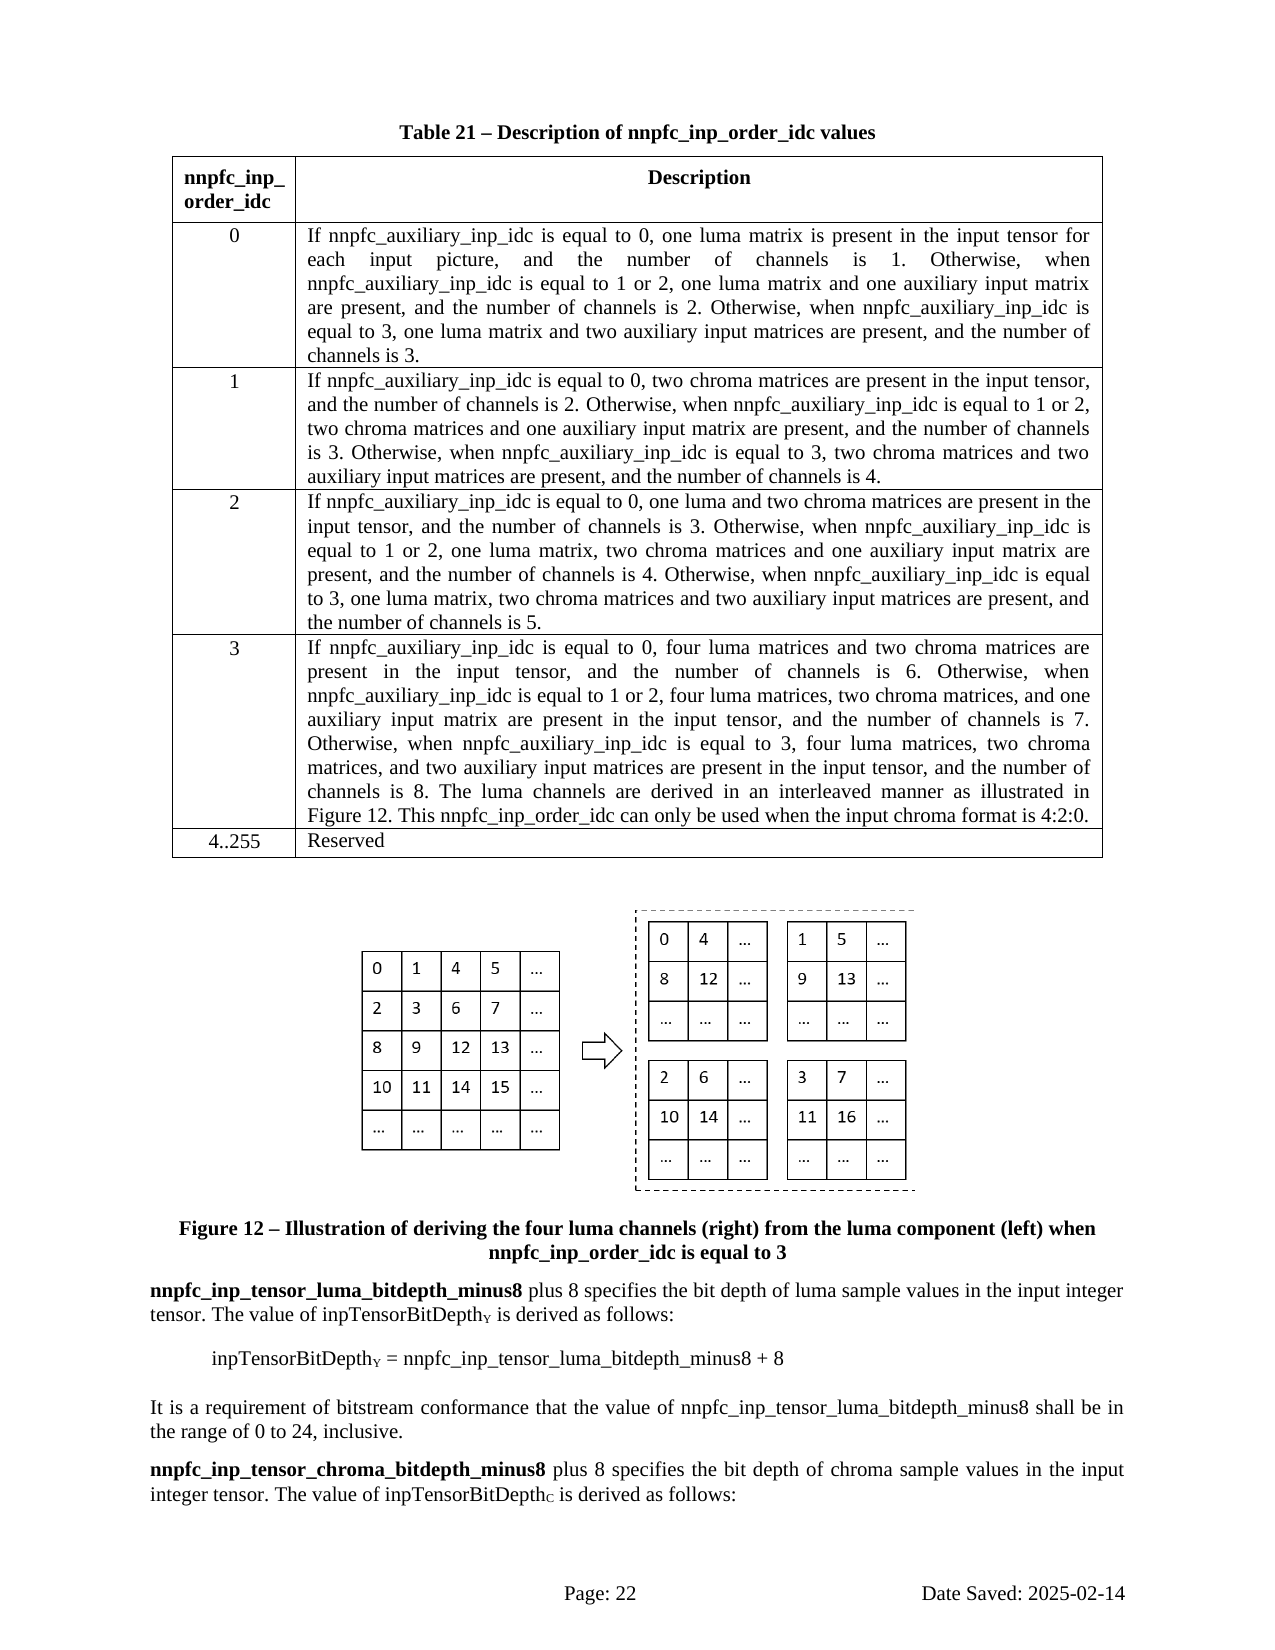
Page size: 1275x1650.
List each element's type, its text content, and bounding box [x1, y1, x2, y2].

picture [360, 910, 915, 1191]
text nnpfc_inp_tensor_luma_bitdepth_minus8 plus 8 specifies the bit depth of luma sample values in the input integer tensor. The value of inpTensorBitDepthY is derived as follows: [150, 1278, 1125, 1326]
text It is a requirement of bitstream conformance that the value of nnpfc_inp_tensor_luma_bitdepth_minus8 shall be in the range of 0 to 24, inclusive. [150, 1395, 1125, 1443]
table_cell If nnpfc_auxiliary_inp_idc is equal to 0, one luma matrix is present in the input tensor for each input picture, and the number of channels is 1. Otherwise, when nnpfc_auxiliary_inp_idc is equal to 1 or 2, one luma matrix and one auxiliary input matrix are present, and the number of channels is 2. Otherwise, when nnpfc_auxiliary_inp_idc is equal to 3, one luma matrix and two auxiliary input matrices are present, and the number of channels is 3. [296, 223, 1102, 367]
table_header Description [296, 157, 1102, 222]
text Figure 12 – Illustration of deriving the four luma channels (right) from the luma component (left) when nnpfc_inp_order_idc is equal to 3 [150, 1216, 1125, 1264]
text inpTensorBitDepthY = nnpfc_inp_tensor_luma_bitdepth_minus8 + 8 (84) [211, 1346, 1125, 1370]
table_cell Reserved [296, 829, 1102, 857]
table_header nnpfc_inp_ order_idc [173, 157, 295, 222]
table_cell 2 [173, 490, 295, 634]
table_cell 0 [173, 223, 295, 367]
table_cell If nnpfc_auxiliary_inp_idc is equal to 0, two chroma matrices are present in the input tensor, and the number of channels is 2. Otherwise, when nnpfc_auxiliary_inp_idc is equal to 1 or 2, two chroma matrices and one auxiliary input matrix are present, and the number of channels is 3. Otherwise, when nnpfc_auxiliary_inp_idc is equal to 3, two chroma matrices and two auxiliary input matrices are present, and the number of channels is 4. [296, 368, 1102, 488]
table_cell 3 [173, 635, 295, 827]
text Table 21 – Description of nnpfc_inp_order_idc values [150, 120, 1125, 144]
table_cell 4..255 [173, 829, 295, 857]
text nnpfc_inp_tensor_chroma_bitdepth_minus8 plus 8 specifies the bit depth of chroma sample values in the input integer tensor. The value of inpTensorBitDepthC is derived as follows: [150, 1457, 1125, 1506]
table_cell If nnpfc_auxiliary_inp_idc is equal to 0, four luma matrices and two chroma matrices are present in the input tensor, and the number of channels is 6. Otherwise, when nnpfc_auxiliary_inp_idc is equal to 1 or 2, four luma matrices, two chroma matrices, and one auxiliary input matrix are present in the input tensor, and the number of channels is 7. Otherwise, when nnpfc_auxiliary_inp_idc is equal to 3, four luma matrices, two chroma matrices, and two auxiliary input matrices are present in the input tensor, and the number of channels is 8. The luma channels are derived in an interleaved manner as illustrated in Figure 12. This nnpfc_inp_order_idc can only be used when the input chroma format is 4:2:0. [296, 635, 1102, 827]
table_cell If nnpfc_auxiliary_inp_idc is equal to 0, one luma and two chroma matrices are present in the input tensor, and the number of channels is 3. Otherwise, when nnpfc_auxiliary_inp_idc is equal to 1 or 2, one luma matrix, two chroma matrices and one auxiliary input matrix are present, and the number of channels is 4. Otherwise, when nnpfc_auxiliary_inp_idc is equal to 3, one luma matrix, two chroma matrices and two auxiliary input matrices are present, and the number of channels is 5. [296, 490, 1102, 634]
table_cell 1 [173, 368, 295, 488]
